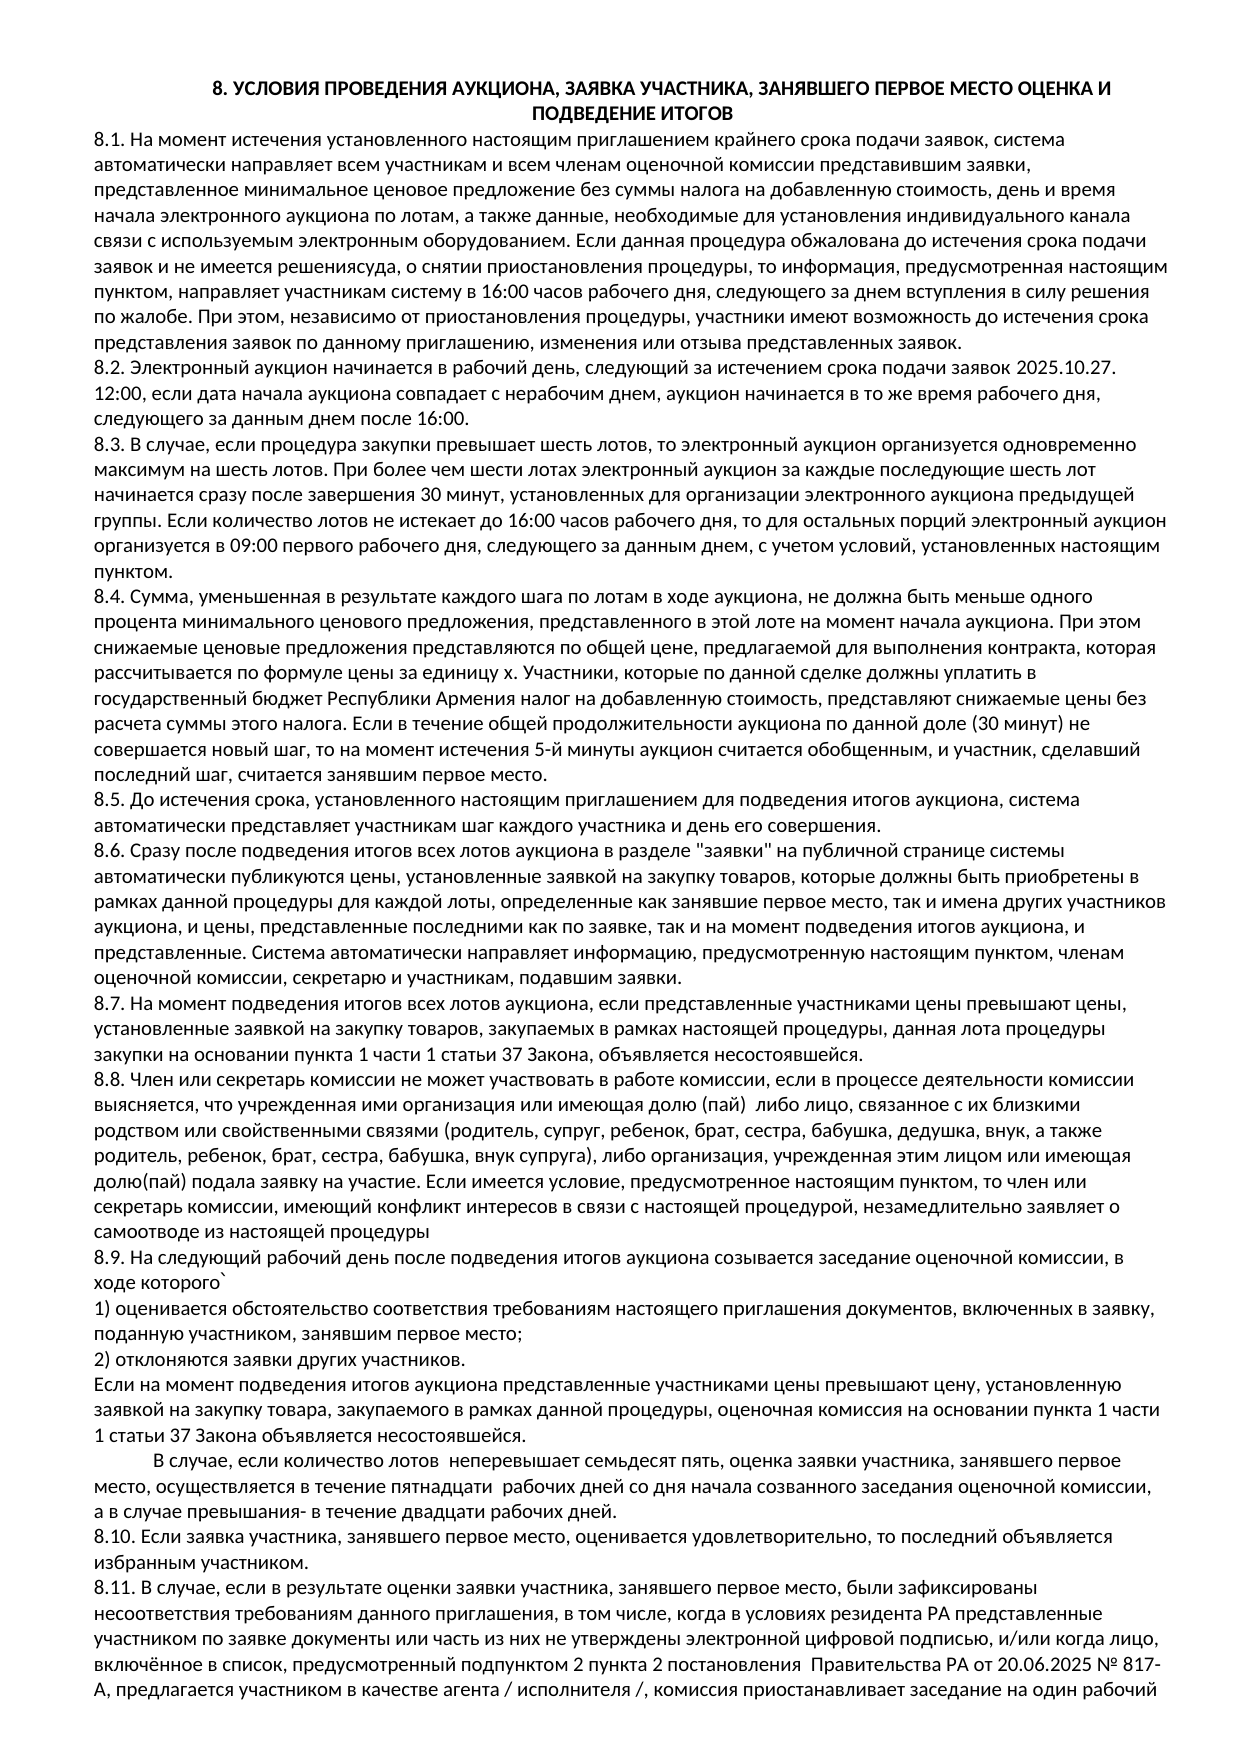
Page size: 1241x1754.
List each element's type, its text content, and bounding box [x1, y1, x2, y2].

text 8.8. Член или секретарь комиссии не может участвовать в работе комиссии, если в процессе деятельности комиссии выясняется, что учрежденная ими организация или имеющая долю (пай) либо лицо, связанное с их близкими родством или свойственными связями (родитель, супруг, ребенок, брат, сестра, бабушка, дедушка, внук, а также родитель, ребенок, брат, сестра, бабушка, внук супруга), либо организация, учрежденная этим лицом или имеющая долю(пай) подала заявку на участие. Если имеется условие, предусмотренное настоящим пунктом, то член или секретарь комиссии, имеющий конфликт интересов в связи с настоящей процедурой, незамедлительно заявляет о самоотводе из настоящей процедуры [94, 1066, 1171, 1244]
text 8.4. Сумма, уменьшенная в результате каждого шага по лотам в ходе аукциона, не должна быть меньше одного процента минимального ценового предложения, представленного в этой лоте на момент начала аукциона. При этом снижаемые ценовые предложения представляются по общей цене, предлагаемой для выполнения контракта, которая рассчитывается по формуле цены за единицу x. Участники, которые по данной сделке должны уплатить в государственный бюджет Республики Армения налог на добавленную стоимость, представляют снижаемые цены без расчета суммы этого налога. Если в течение общей продолжительности аукциона по данной доле (30 минут) не совершается новый шаг, то на момент истечения 5-й минуты аукцион считается обобщенным, и участник, сделавший последний шаг, считается занявшим первое место. [94, 583, 1171, 787]
text 8.9. На следующий рабочий день после подведения итогов аукциона созывается заседание оценочной комиссии, в ходе которого՝ [94, 1244, 1171, 1295]
text 8.10. Если заявка участника, занявшего первое место, оценивается удовлетворительно, то последний объявляется избранным участником. [94, 1524, 1171, 1574]
text В случае, если количество лотов неперевышает семьдесят пять, оценка заявки участника, занявшего первое место, осуществляется в течение пятнадцати рабочих дней со дня начала созванного заседания оценочной комиссии, а в случае превышания- в течение двадцати рабочих дней. [94, 1447, 1171, 1524]
text 8.6. Сразу после подведения итогов всех лотов аукциона в разделе "заявки" на публичной странице системы автоматически публикуются цены, установленные заявкой на закупку товаров, которые должны быть приобретены в рамках данной процедуры для каждой лоты, определенные как занявшие первое место, так и имена других участников аукциона, и цены, представленные последними как по заявке, так и на момент подведения итогов аукциона, и представленные. Система автоматически направляет информацию, предусмотренную настоящим пунктом, членам оценочной комиссии, секретарю и участникам, подавшим заявки. [94, 837, 1171, 990]
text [94, 1574, 1171, 1702]
text Если на момент подведения итогов аукциона представленные участниками цены превышают цену, установленную заявкой на закупку товара, закупаемого в рамках данной процедуры, оценочная комиссия на основании пункта 1 части 1 статьи 37 Закона объявляется несостоявшейся. [94, 1371, 1171, 1447]
text 8.3. В случае, если процедура закупки превышает шесть лотов, то электронный аукцион организуется одновременно максимум на шесть лотов. При более чем шести лотах электронный аукцион за каждые последующие шесть лот начинается сразу после завершения 30 минут, установленных для организации электронного аукциона предыдущей группы. Если количество лотов не истекает до 16:00 часов рабочего дня, то для остальных порций электронный аукцион организуется в 09:00 первого рабочего дня, следующего за данным днем, с учетом условий, установленных настоящим пунктом. [94, 431, 1171, 583]
text 8. УСЛОВИЯ ПРОВЕДЕНИЯ АУКЦИОНА, ЗАЯВКА УЧАСТНИКА, ЗАНЯВШЕГО ПЕРВОЕ МЕСТО ОЦЕНКА И ПОДВЕДЕНИЕ ИТОГОВ [94, 75, 1171, 126]
text 1) оценивается обстоятельство соответствия требованиям настоящего приглашения документов, включенных в заявку, поданную участником, занявшим первое место; [94, 1295, 1171, 1346]
text 8.1. На момент истечения установленного настоящим приглашением крайнего срока подачи заявок, система автоматически направляет всем участникам и всем членам оценочной комиссии представившим заявки, представленное минимальное ценовое предложение без суммы налога на добавленную стоимость, день и время начала электронного аукциона по лотам, а также данные, необходимые для установления индивидуального канала связи с используемым электронным оборудованием. Если данная процедура обжалована до истечения срока подачи заявок и не имеется решениясуда, о снятии приостановления процедуры, то информация, предусмотренная настоящим пунктом, направляет участникам систему в 16:00 часов рабочего дня, следующего за днем вступления в силу решения по жалобе. При этом, независимо от приостановления процедуры, участники имеют возможность до истечения срока представления заявок по данному приглашению, изменения или отзыва представленных заявок. [94, 126, 1171, 354]
text 8.2. Электронный аукцион начинается в рабочий день, следующий за истечением срока подачи заявок 2025.10.27. 12:00 , если дата начала аукциона совпадает с нерабочим днем, аукцион начинается в то же время рабочего дня, следующего за данным днем после 16:00. [94, 354, 1171, 431]
text 8.5. До истечения срока, установленного настоящим приглашением для подведения итогов аукциона, система автоматически представляет участникам шаг каждого участника и день его совершения. [94, 787, 1171, 837]
text 8.7. На момент подведения итогов всех лотов аукциона, если представленные участниками цены превышают цены, установленные заявкой на закупку товаров, закупаемых в рамках настоящей процедуры, данная лота процедуры закупки на основании пункта 1 части 1 статьи 37 Закона, объявляется несостоявшейся. [94, 990, 1171, 1066]
text 2) отклоняются заявки других участников. [94, 1346, 1171, 1371]
